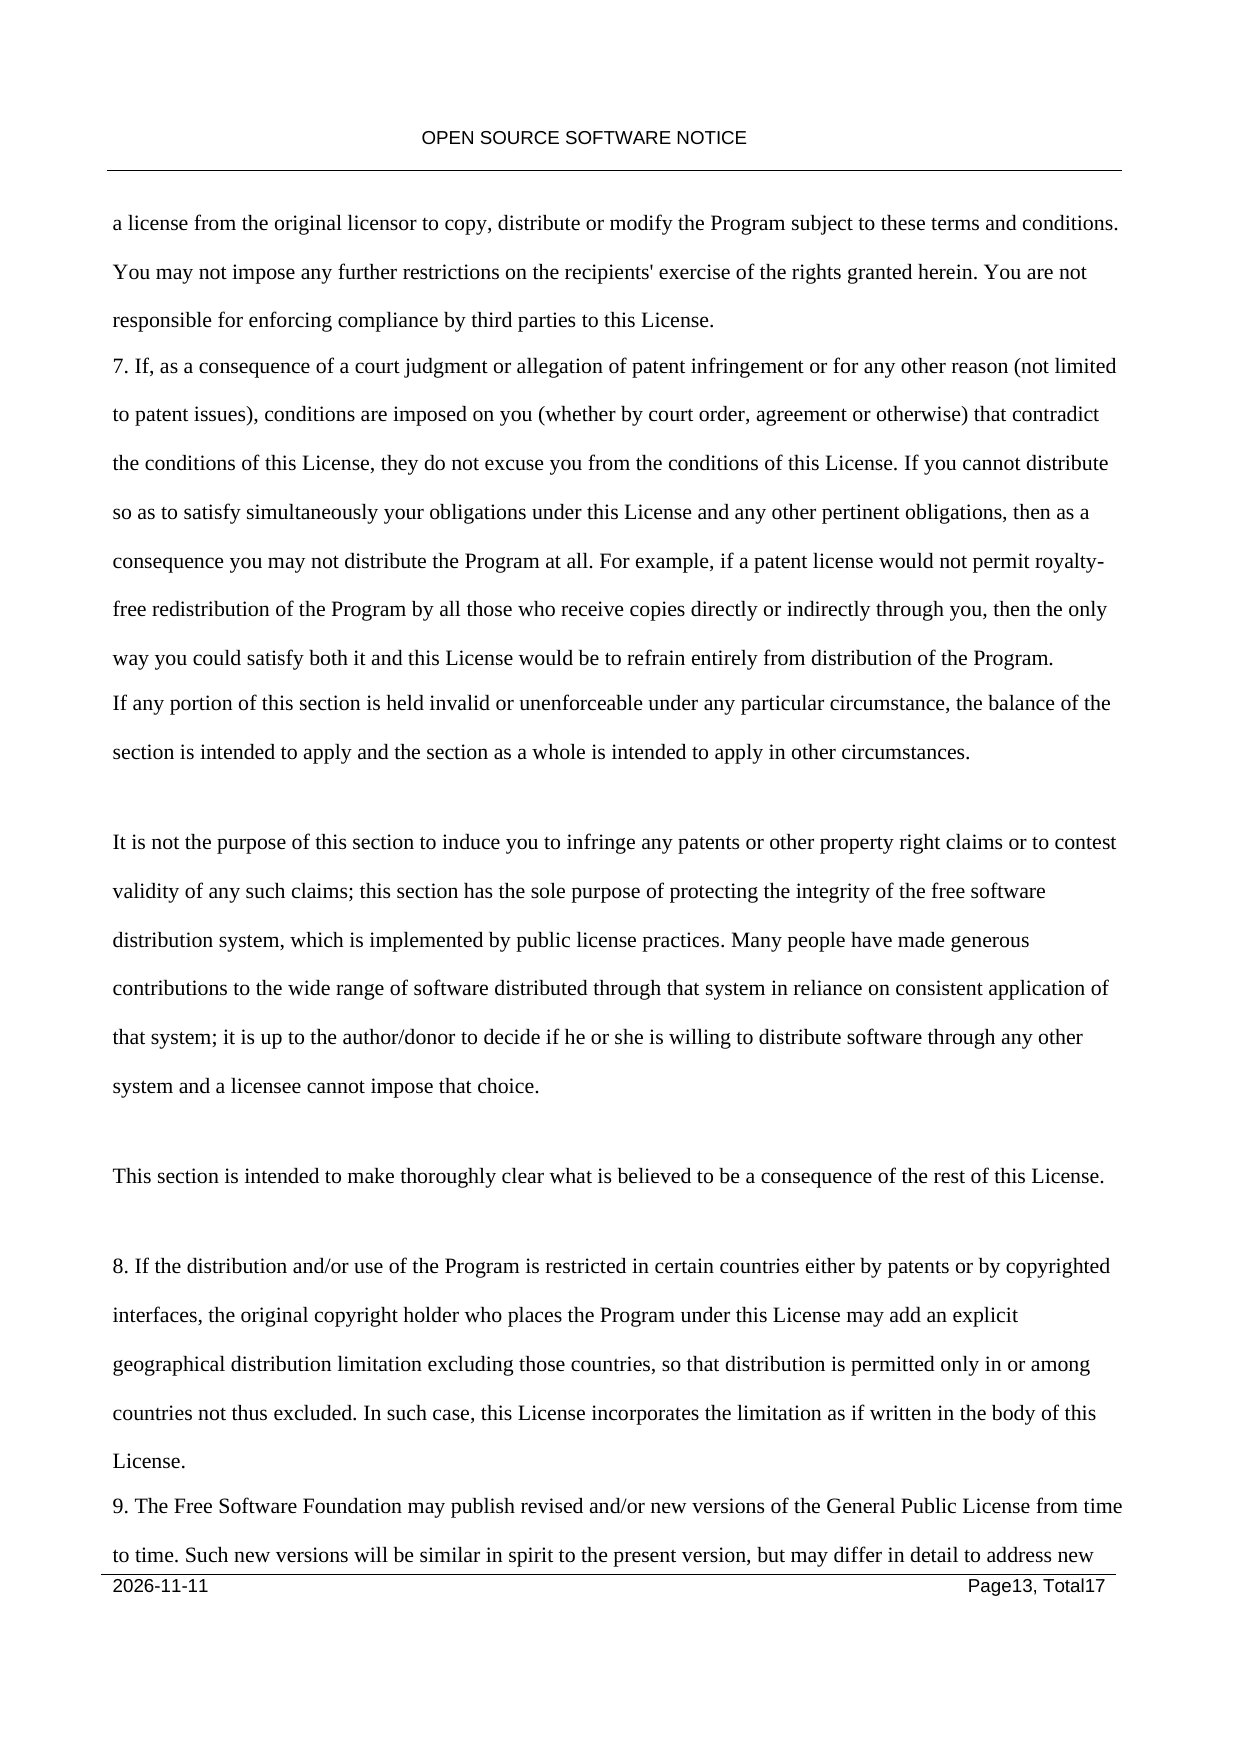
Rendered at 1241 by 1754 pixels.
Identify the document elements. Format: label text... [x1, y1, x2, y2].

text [112, 1490, 1128, 1571]
text This section is intended to make thoroughly clear what is believed to be a consequence of the rest of this License. [112, 1159, 1128, 1192]
text It is not the purpose of this section to induce you to infringe any patents or other property right claims or to contest validity of any such claims; this section has the sole purpose of protecting the integrity of the free software distribution system, which is implemented by public license practices. Many people have made generous contributions to the wide range of software distributed through that system in reliance on consistent application of that system; it is up to the author/donor to decide if he or she is willing to distribute software through any other system and a licensee cannot impose that choice. [112, 826, 1128, 1102]
text 7. If, as a consequence of a court judgment or allegation of patent infringement or for any other reason (not limited to patent issues), conditions are imposed on you (whether by court order, agreement or otherwise) that contradict the conditions of this License, they do not excuse you from the conditions of this License. If you cannot distribute so as to satisfy simultaneously your obligations under this License and any other pertinent obligations, then as a consequence you may not distribute the Program at all. For example, if a patent license would not permit royalty-free redistribution of the Program by all those who receive copies directly or indirectly through you, then the only way you could satisfy both it and this License would be to refrain entirely from distribution of the Program. [112, 349, 1128, 674]
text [112, 206, 1128, 336]
text 8. If the distribution and/or use of the Program is restricted in certain countries either by patents or by copyrighted interfaces, the original copyright holder who places the Program under this License may add an explicit geographical distribution limitation excluding those countries, so that distribution is permitted only in or among countries not thus excluded. In such case, this License incorporates the limitation as if written in the body of this License. [112, 1250, 1128, 1477]
text If any portion of this section is held invalid or unenforceable under any particular circumstance, the balance of the section is intended to apply and the section as a whole is intended to apply in other circumstances. [112, 687, 1128, 768]
